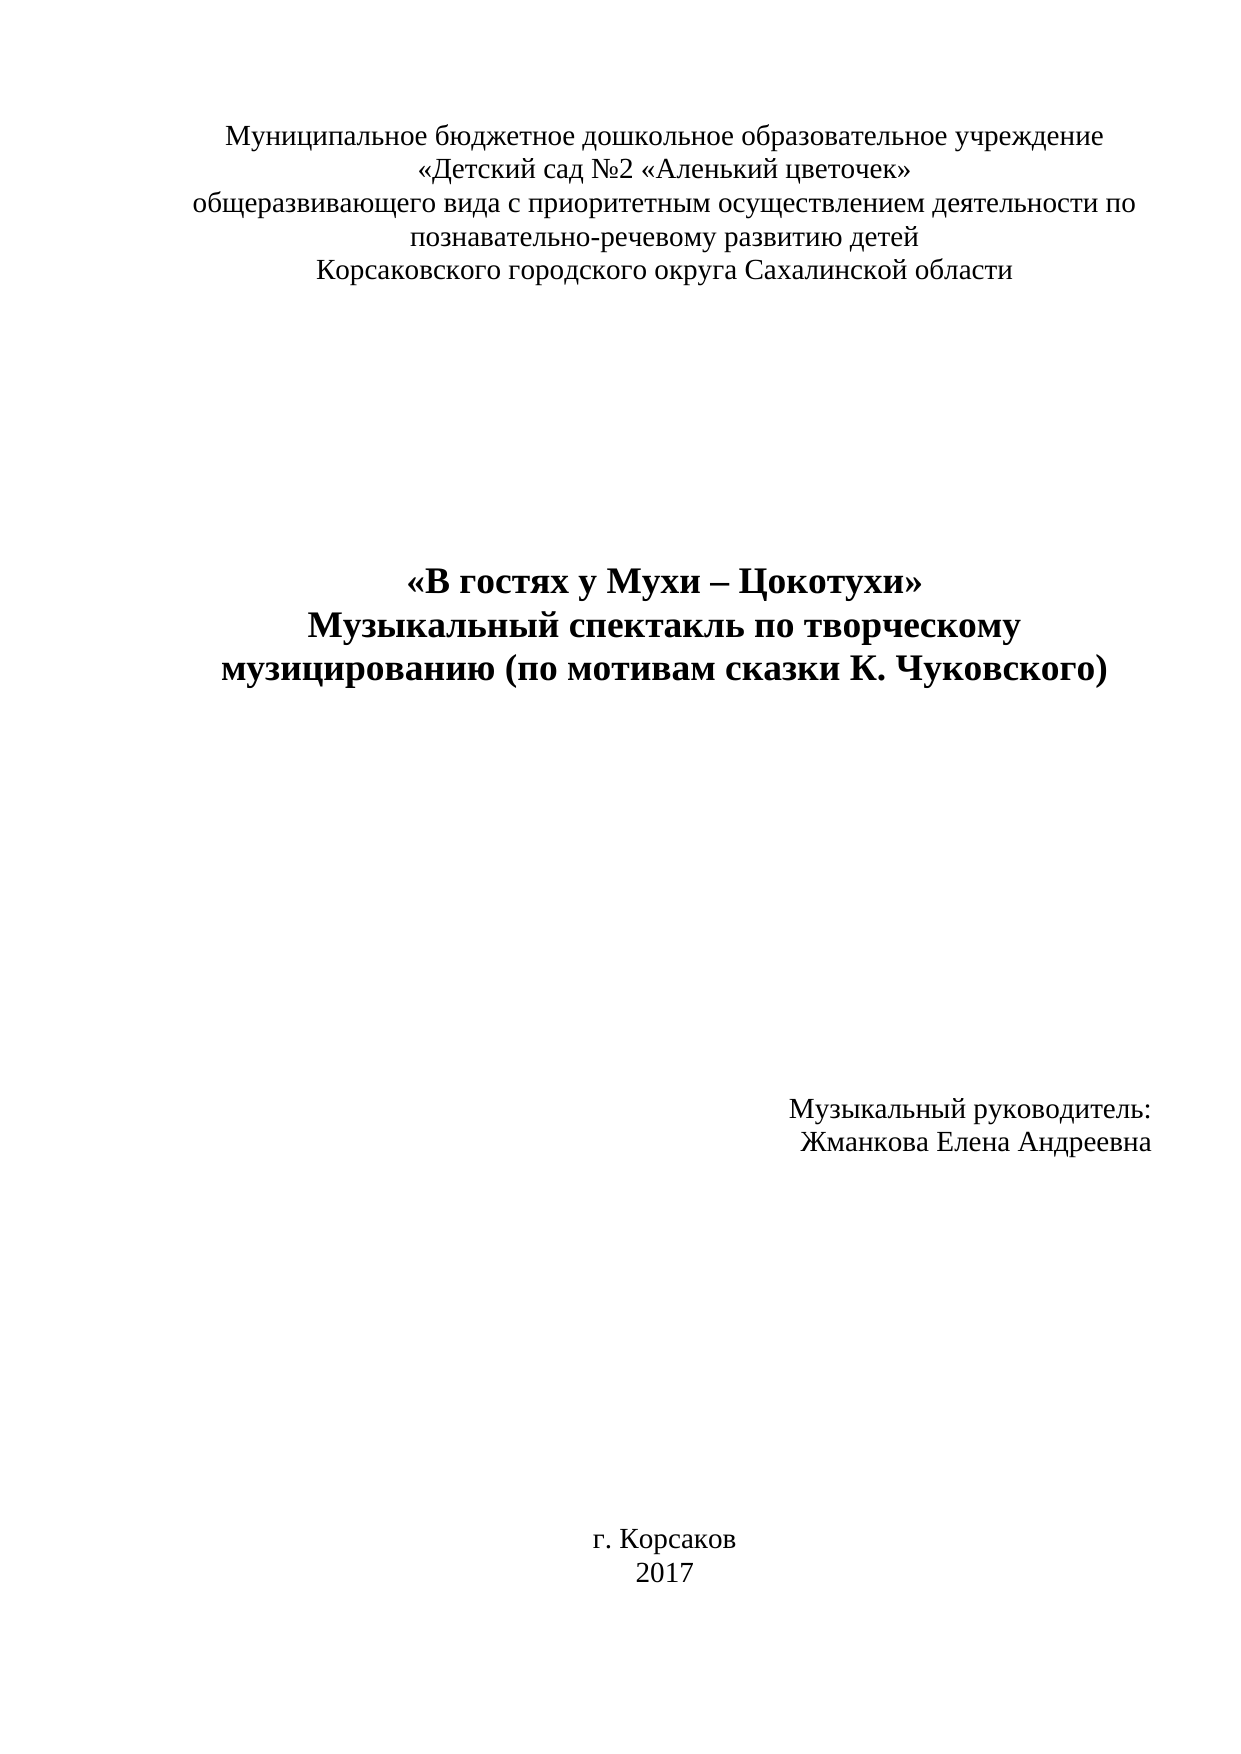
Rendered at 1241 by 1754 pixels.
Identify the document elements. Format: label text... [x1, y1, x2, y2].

text г. Корсаков [177, 1521, 1152, 1555]
text «Детский сад №2 «Аленький цветочек» [177, 152, 1152, 185]
text Муниципальное бюджетное дошкольное образовательное учреждение [177, 118, 1152, 152]
text Жманкова Елена Андреевна [177, 1124, 1152, 1158]
text «В гостях у Мухи – Цокотухи» [177, 559, 1152, 602]
text Корсаковского городского округа Сахалинской области [177, 252, 1152, 286]
text Музыкальный руководитель: [177, 1091, 1152, 1124]
text Музыкальный спектакль по творческому музицированию (по мотивам сказки К. Чуковского) [177, 602, 1152, 688]
text 2017 [177, 1555, 1152, 1588]
text общеразвивающего вида с приоритетным осуществлением деятельности по познавательно-речевому развитию детей [177, 185, 1152, 252]
